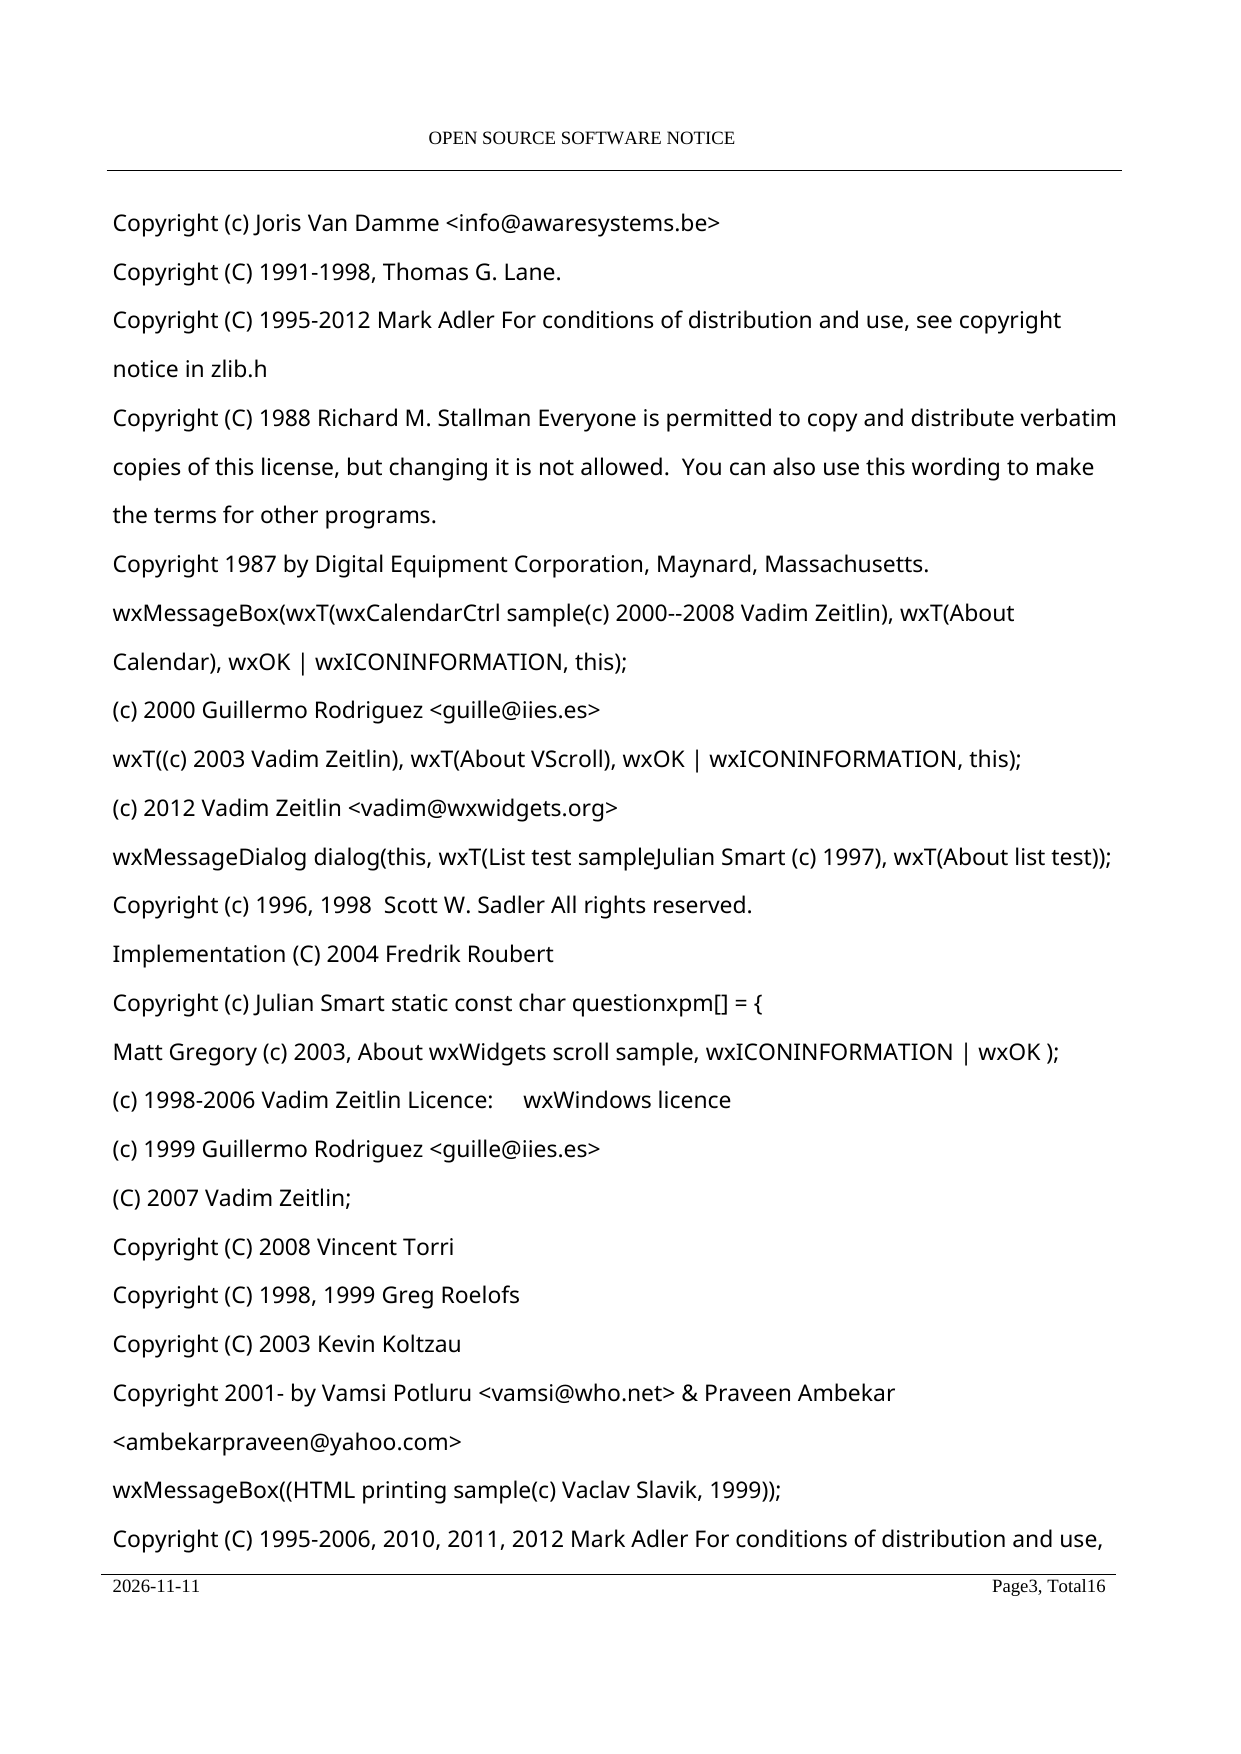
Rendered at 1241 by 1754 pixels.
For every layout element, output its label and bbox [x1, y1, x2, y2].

text [112, 206, 1128, 1555]
